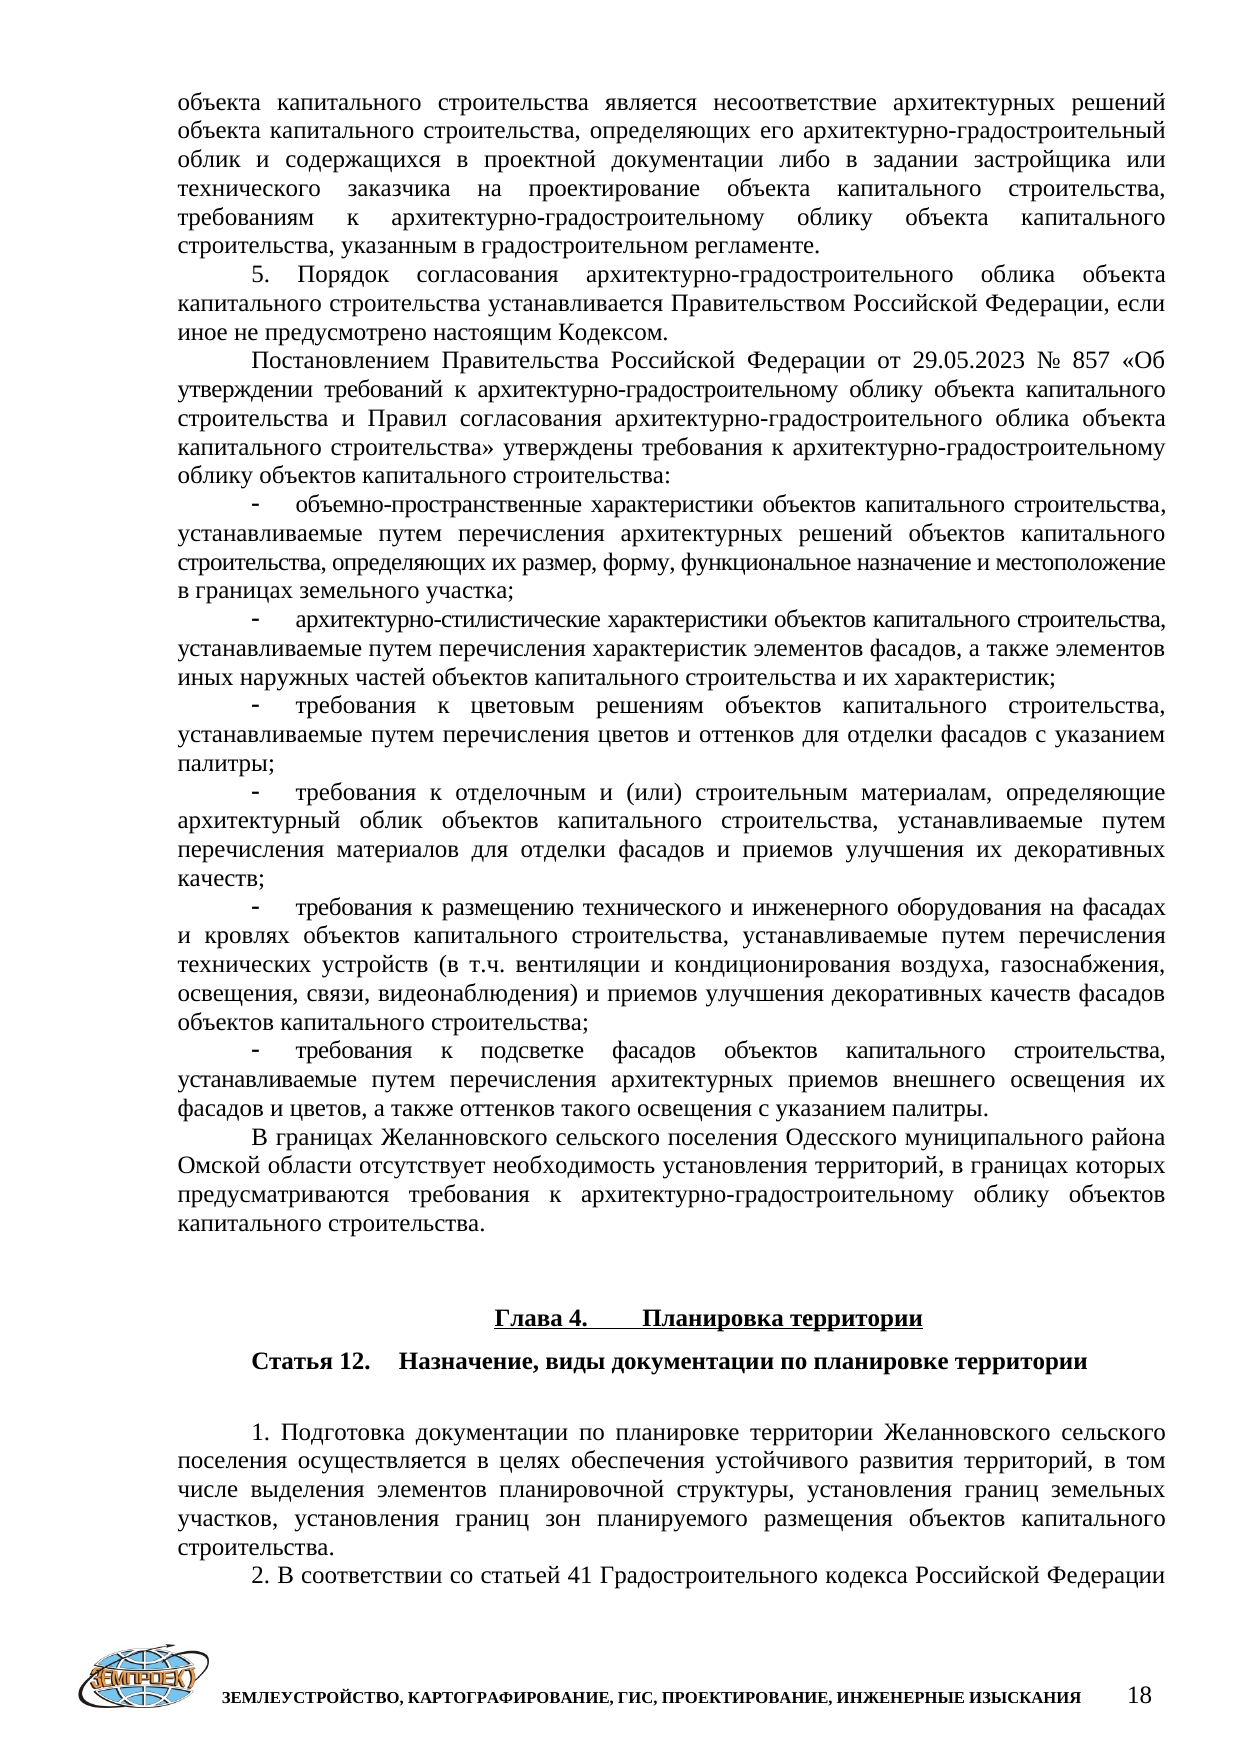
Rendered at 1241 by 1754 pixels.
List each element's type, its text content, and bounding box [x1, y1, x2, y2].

picture [78, 1644, 209, 1708]
text требования к цветовым решениям объектов капитального строительства, устанавливаемые путем перечисления цветов и оттенков для отделки фасадов с указанием палитры; [177, 690, 1166, 777]
text требования к отделочным и (или) строительным материалам, определяющие архитектурный облик объектов капитального строительства, устанавливаемые путем перечисления материалов для отделки фасадов и приемов улучшения их декоративных качеств; [177, 777, 1166, 892]
text архитектурно-стилистические характеристики объектов капитального строительства, устанавливаемые путем перечисления характеристик элементов фасадов, а также элементов иных наружных частей объектов капитального строительства и их характеристик; [177, 604, 1166, 690]
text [177, 1560, 1166, 1589]
text требования к подсветке фасадов объектов капитального строительства, устанавливаемые путем перечисления архитектурных приемов внешнего освещения их фасадов и цветов, а также оттенков такого освещения с указанием палитры. [177, 1035, 1166, 1122]
subtitle Глава 4. Планировка территории [177, 1303, 1166, 1332]
text Постановлением Правительства Российской Федерации от 29.05.2023 № 857 «Об утверждении требований к архитектурно-градостроительному облику объекта капитального строительства и Правил согласования архитектурно-градостроительного облика объекта капитального строительства» утверждены требования к архитектурно-градостроительному облику объектов капитального строительства: [177, 345, 1166, 489]
text 1. Подготовка документации по планировке территории Желанновского сельского поселения осуществляется в целях обеспечения устойчивого развития территорий, в том числе выделения элементов планировочной структуры, установления границ земельных участков, установления границ зон планируемого размещения объектов капитального строительства. [177, 1417, 1166, 1560]
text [177, 87, 1166, 259]
text требования к размещению технического и инженерного оборудования на фасадах и кровлях объектов капитального строительства, устанавливаемые путем перечисления технических устройств (в т.ч. вентиляции и кондиционирования воздуха, газоснабжения, освещения, связи, видеонаблюдения) и приемов улучшения декоративных качеств фасадов объектов капитального строительства; [177, 892, 1166, 1035]
text объемно-пространственные характеристики объектов капитального строительства, устанавливаемые путем перечисления архитектурных решений объектов капитального строительства, определяющих их размер, форму, функциональное назначение и местоположение в границах земельного участка; [177, 489, 1166, 604]
subtitle Статья 12. Назначение, виды документации по планировке территории [177, 1346, 1166, 1375]
text 5. Порядок согласования архитектурно-градостроительного облика объекта капитального строительства устанавливается Правительством Российской Федерации, если иное не предусмотрено настоящим Кодексом. [177, 259, 1166, 345]
text В границах Желанновского сельского поселения Одесского муниципального района Омской области отсутствует необходимость установления территорий, в границах которых предусматриваются требования к архитектурно-градостроительному облику объектов капитального строительства. [177, 1122, 1166, 1237]
